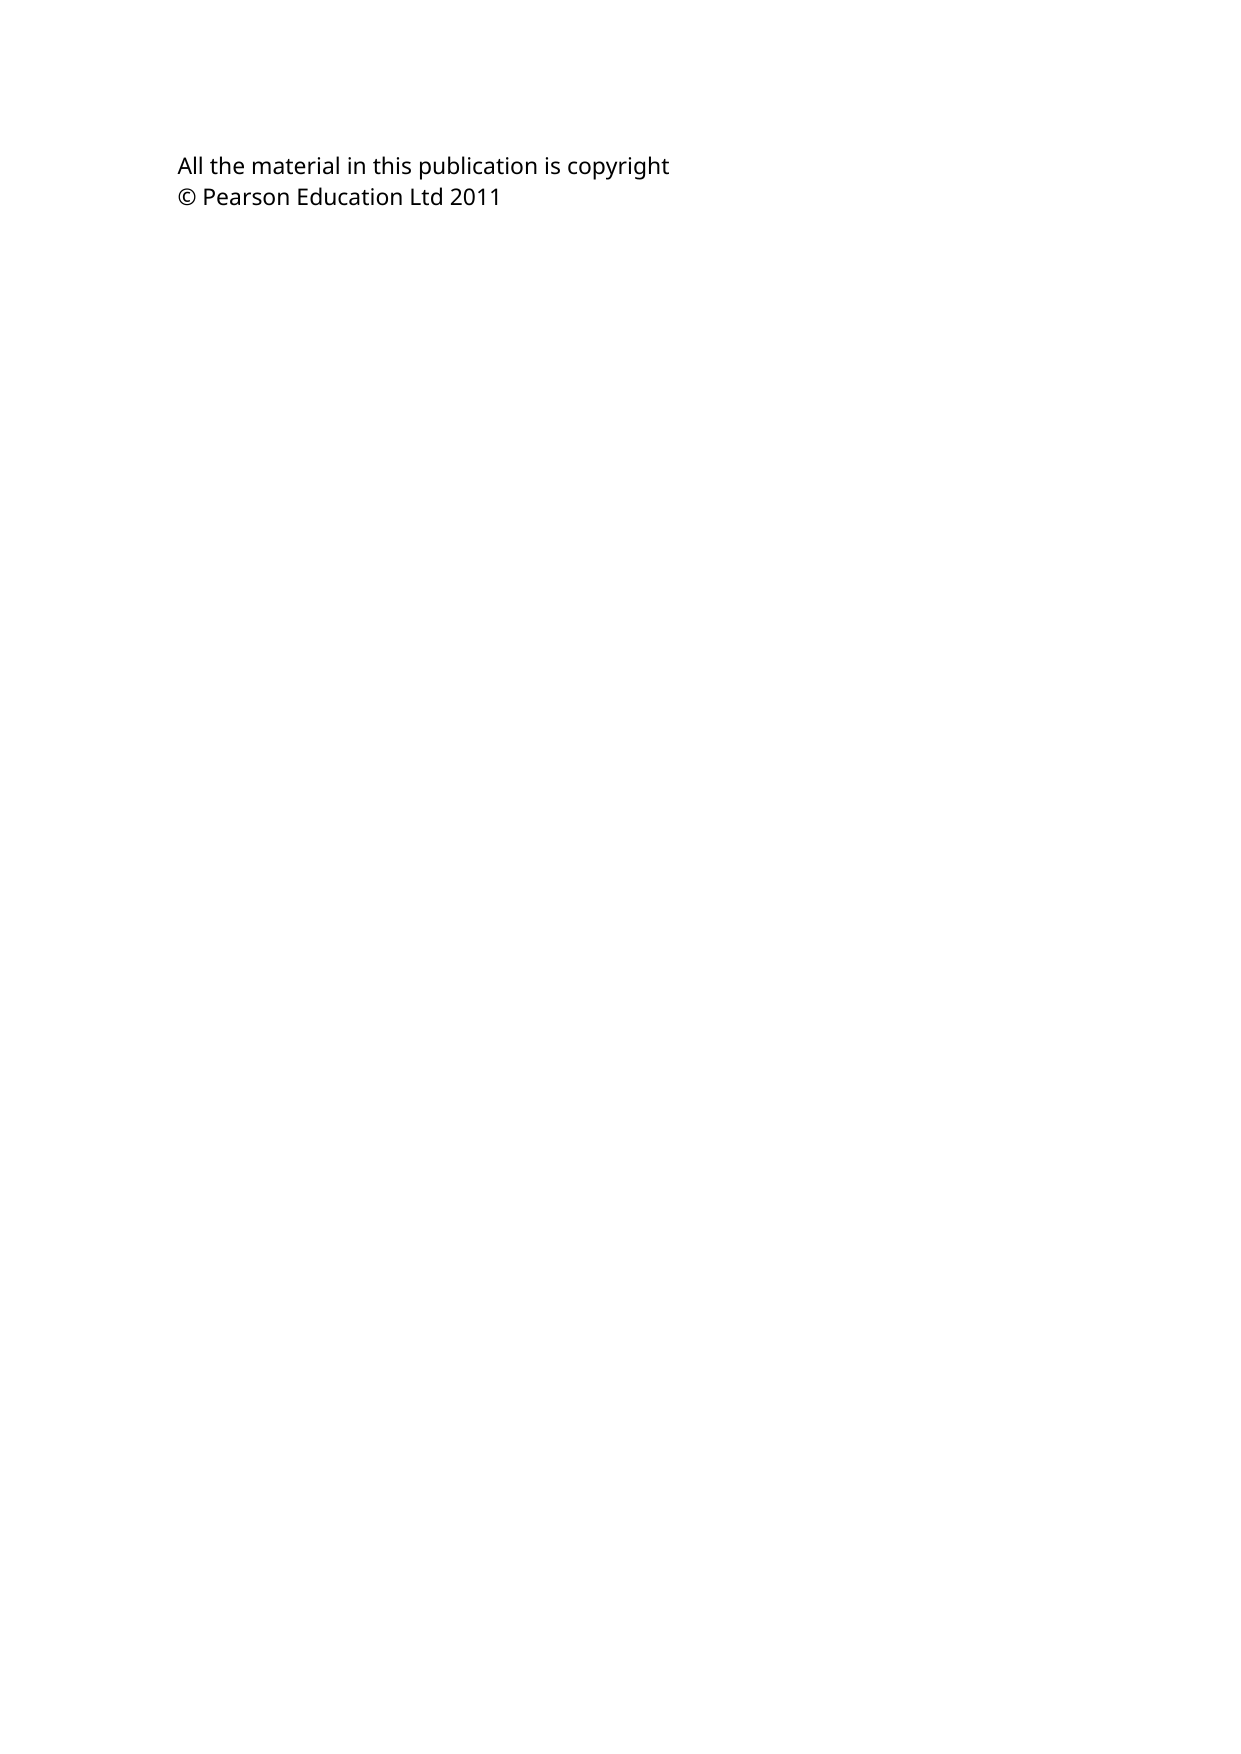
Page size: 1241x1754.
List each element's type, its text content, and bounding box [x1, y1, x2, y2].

text All the material in this publication is copyright © Pearson Education Ltd 2011 [177, 150, 1063, 212]
